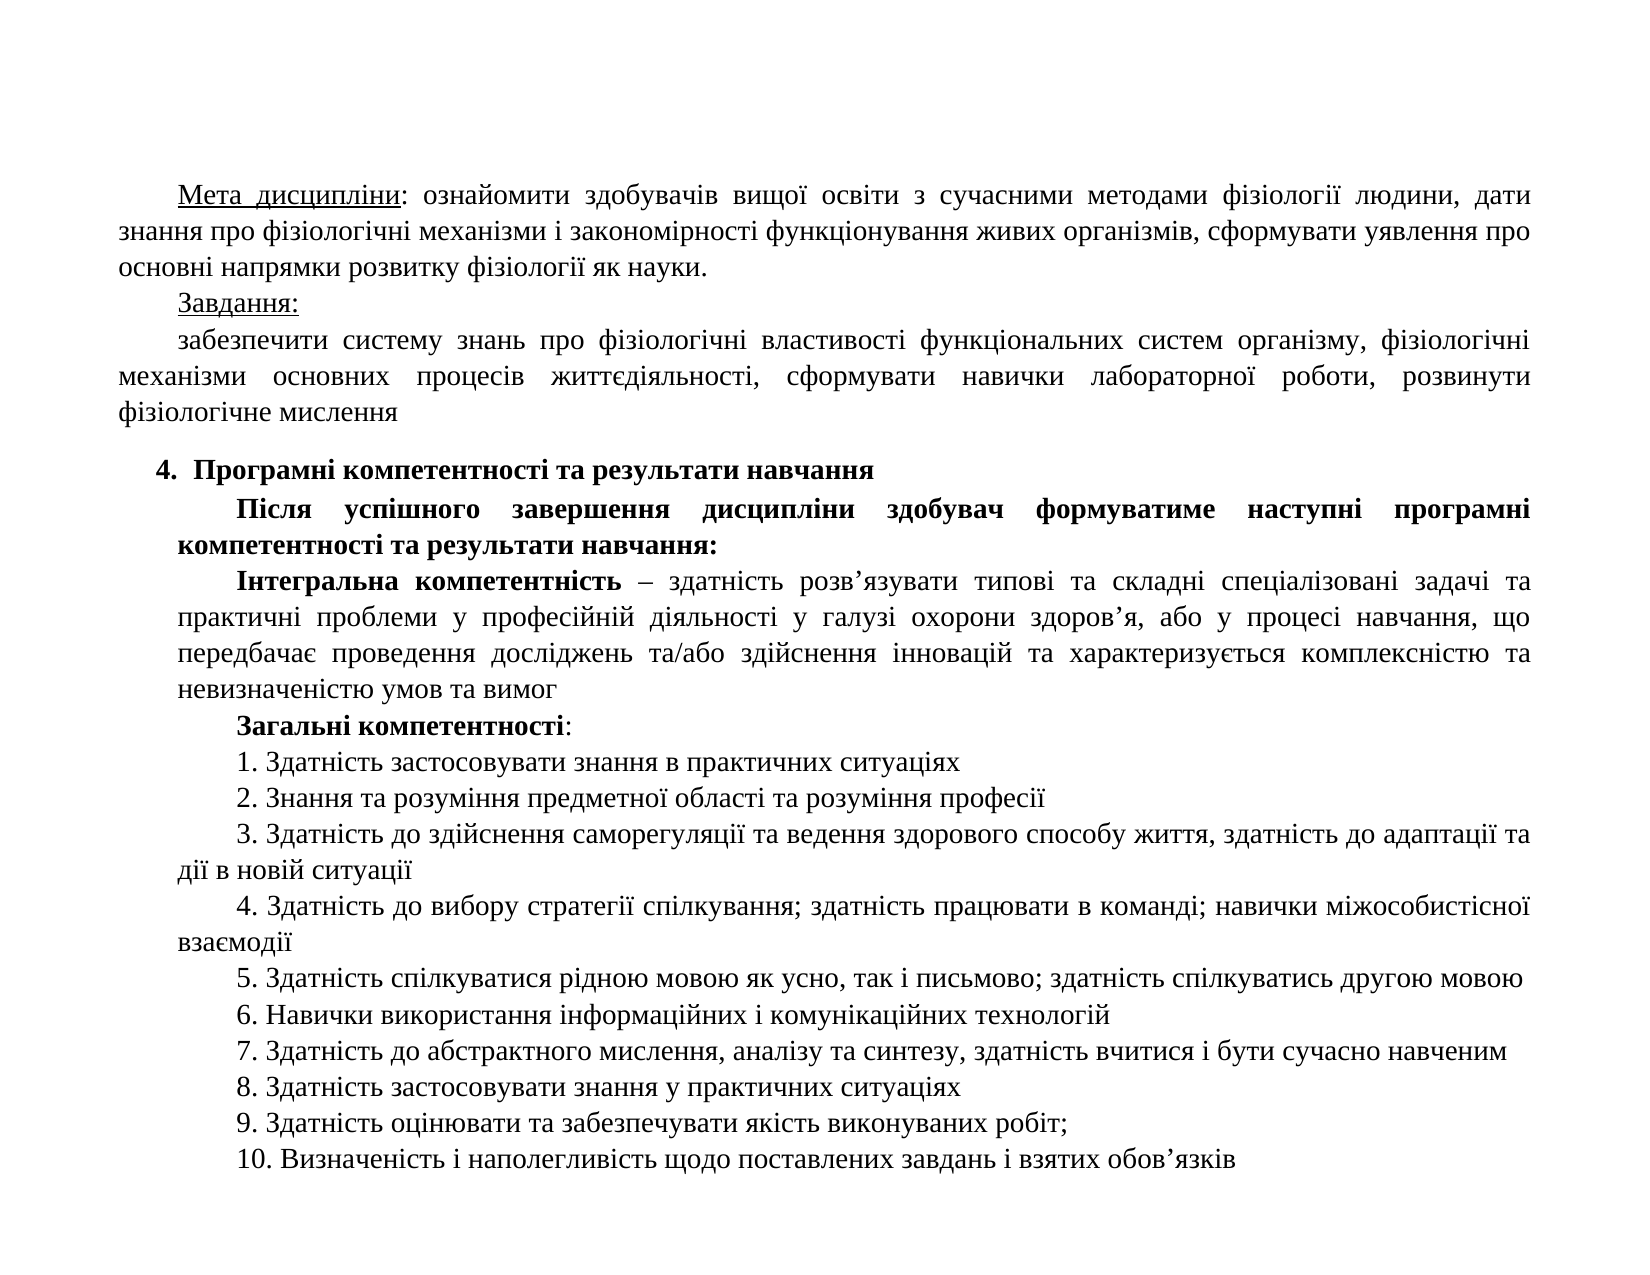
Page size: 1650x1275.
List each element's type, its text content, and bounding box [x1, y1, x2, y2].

text Загальні компетентності: [177, 708, 1532, 741]
text Завдання: [118, 286, 1532, 319]
text Мета дисципліни: ознайомити здобувачів вищої освіти з сучасними методами фізіології людини, дати знання про фізіологічні механізми і закономірності функціонування живих організмів, сформувати уявлення про основні напрямки розвитку фізіології як науки. [118, 177, 1532, 283]
text 3. Здатність до здійснення саморегуляції та ведення здорового способу життя, здатність до адаптації та дії в новій ситуації [177, 816, 1532, 886]
text забезпечити систему знань про фізіологічні властивості функціональних систем організму, фізіологічні механізми основних процесів життєдіяльності, сформувати навички лабораторної роботи, розвинути фізіологічне мислення [118, 322, 1532, 428]
text 9. Здатність оцінювати та забезпечувати якість виконуваних робіт; [177, 1105, 1532, 1139]
text 2. Знання та розуміння предметної області та розуміння професії [177, 780, 1532, 813]
text 4. Здатність до вибору стратегії спілкування; здатність працювати в команді; навички міжособистісної взаємодії [177, 888, 1532, 958]
list Програмні компетентності та результати навчання [156, 452, 1532, 486]
text 5. Здатність спілкуватися рідною мовою як усно, так і письмово; здатність спілкуватись другою мовою [177, 961, 1532, 994]
text Інтегральна компетентність – здатність розв’язувати типові та складні спеціалізовані задачі та практичні проблеми у професійній діяльності у галузі охорони здоров’я, або у процесі навчання, що передбачає проведення досліджень та/або здійснення інновацій та характеризується комплексністю та невизначеністю умов та вимог [177, 563, 1532, 705]
text 7. Здатність до абстрактного мислення, аналізу та синтезу, здатність вчитися і бути сучасно навченим [177, 1033, 1532, 1066]
text 6. Навички використання інформаційних і комунікаційних технологій [177, 997, 1532, 1030]
text 10. Визначеність і наполегливість щодо поставлених завдань і взятих обов’язків [177, 1141, 1532, 1175]
text 8. Здатність застосовувати знання у практичних ситуаціях [177, 1069, 1532, 1103]
text Після успішного завершення дисципліни здобувач формуватиме наступні програмні компетентності та результати навчання: [177, 491, 1532, 560]
text 1. Здатність застосовувати знання в практичних ситуаціях [177, 744, 1532, 777]
